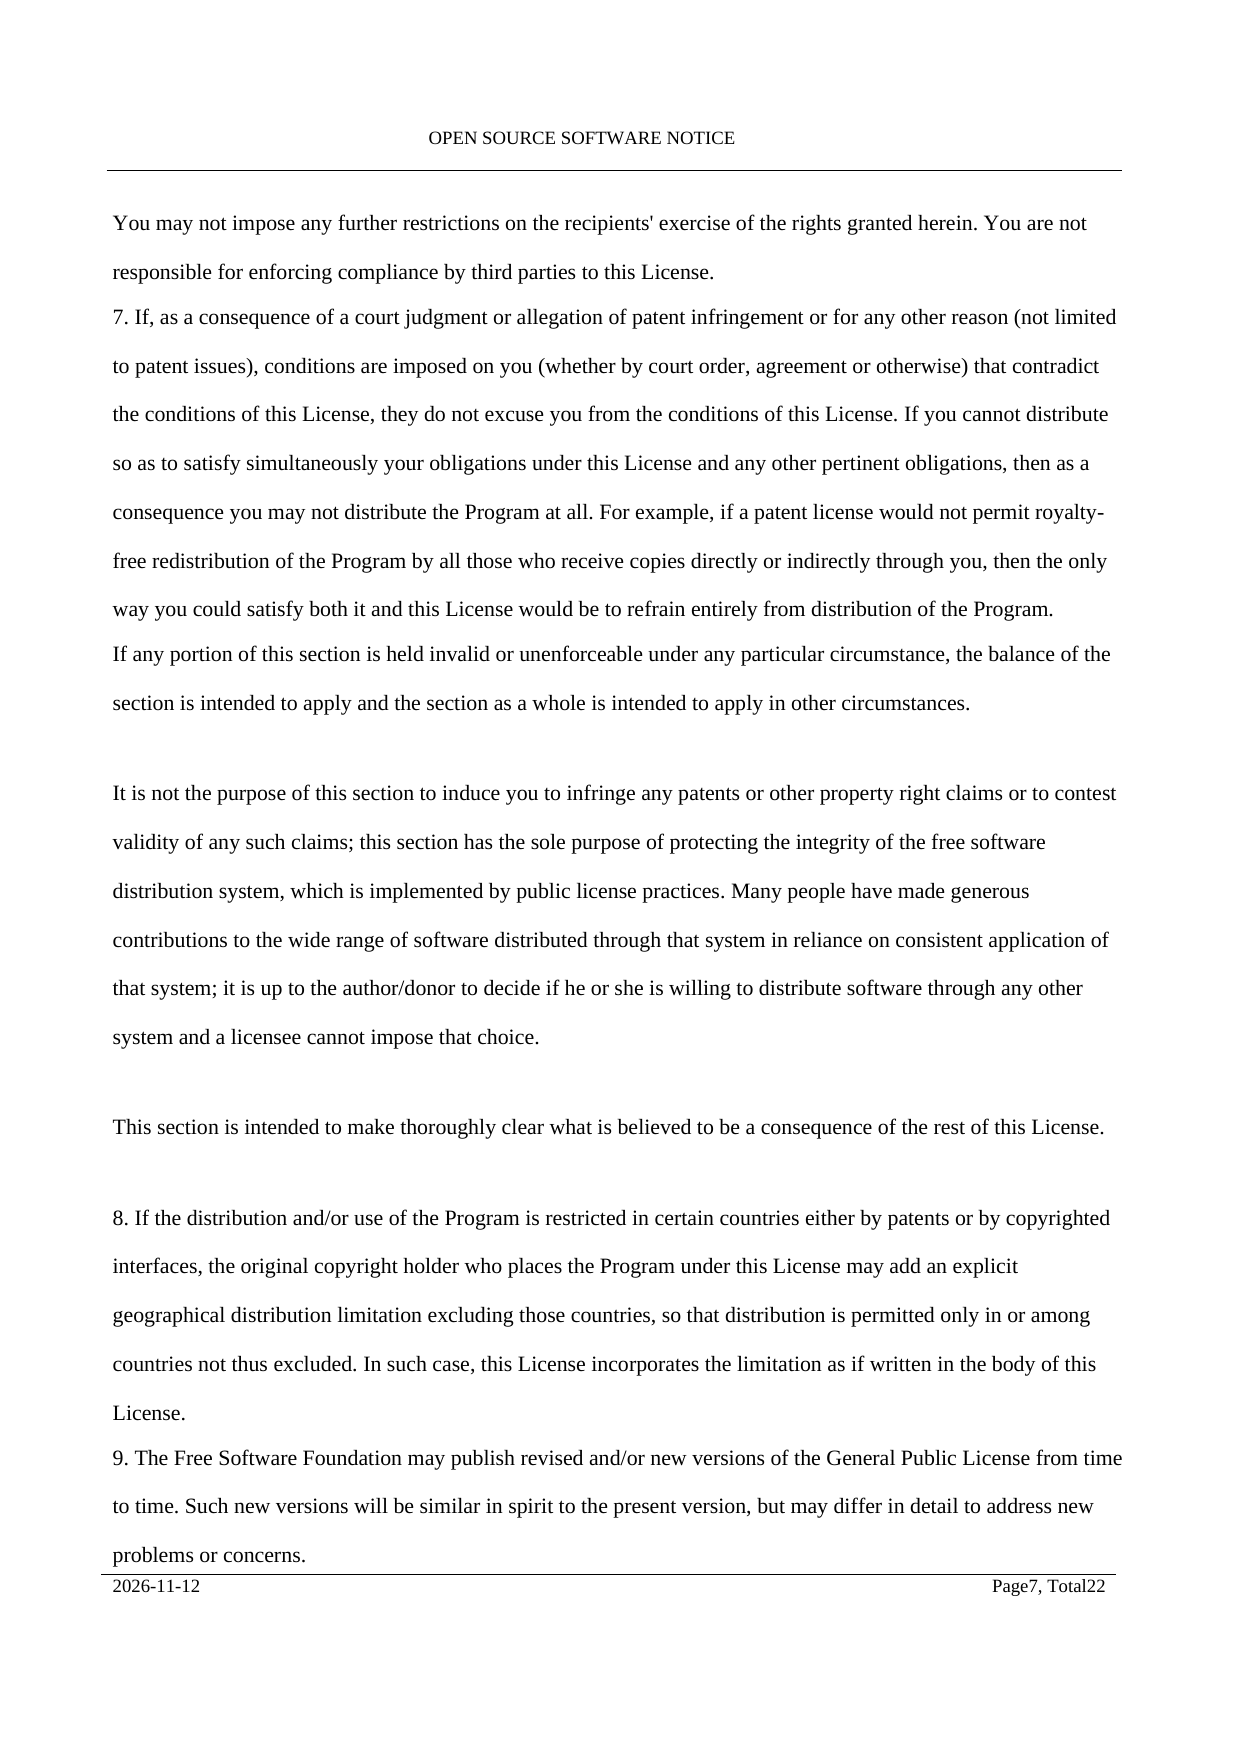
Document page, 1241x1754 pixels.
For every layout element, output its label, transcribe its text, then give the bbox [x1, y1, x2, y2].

text This section is intended to make thoroughly clear what is believed to be a consequence of the rest of this License. [112, 1111, 1128, 1143]
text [112, 206, 1128, 288]
text 8. If the distribution and/or use of the Program is restricted in certain countries either by patents or by copyrighted interfaces, the original copyright holder who places the Program under this License may add an explicit geographical distribution limitation excluding those countries, so that distribution is permitted only in or among countries not thus excluded. In such case, this License incorporates the limitation as if written in the body of this License. [112, 1201, 1128, 1428]
text 9. The Free Software Foundation may publish revised and/or new versions of the General Public License from time to time. Such new versions will be similar in spirit to the present version, but may differ in detail to address new problems or concerns. [112, 1441, 1128, 1571]
text 7. If, as a consequence of a court judgment or allegation of patent infringement or for any other reason (not limited to patent issues), conditions are imposed on you (whether by court order, agreement or otherwise) that contradict the conditions of this License, they do not excuse you from the conditions of this License. If you cannot distribute so as to satisfy simultaneously your obligations under this License and any other pertinent obligations, then as a consequence you may not distribute the Program at all. For example, if a patent license would not permit royalty-free redistribution of the Program by all those who receive copies directly or indirectly through you, then the only way you could satisfy both it and this License would be to refrain entirely from distribution of the Program. [112, 300, 1128, 625]
text If any portion of this section is held invalid or unenforceable under any particular circumstance, the balance of the section is intended to apply and the section as a whole is intended to apply in other circumstances. [112, 638, 1128, 719]
text It is not the purpose of this section to induce you to infringe any patents or other property right claims or to contest validity of any such claims; this section has the sole purpose of protecting the integrity of the free software distribution system, which is implemented by public license practices. Many people have made generous contributions to the wide range of software distributed through that system in reliance on consistent application of that system; it is up to the author/donor to decide if he or she is willing to distribute software through any other system and a licensee cannot impose that choice. [112, 777, 1128, 1053]
